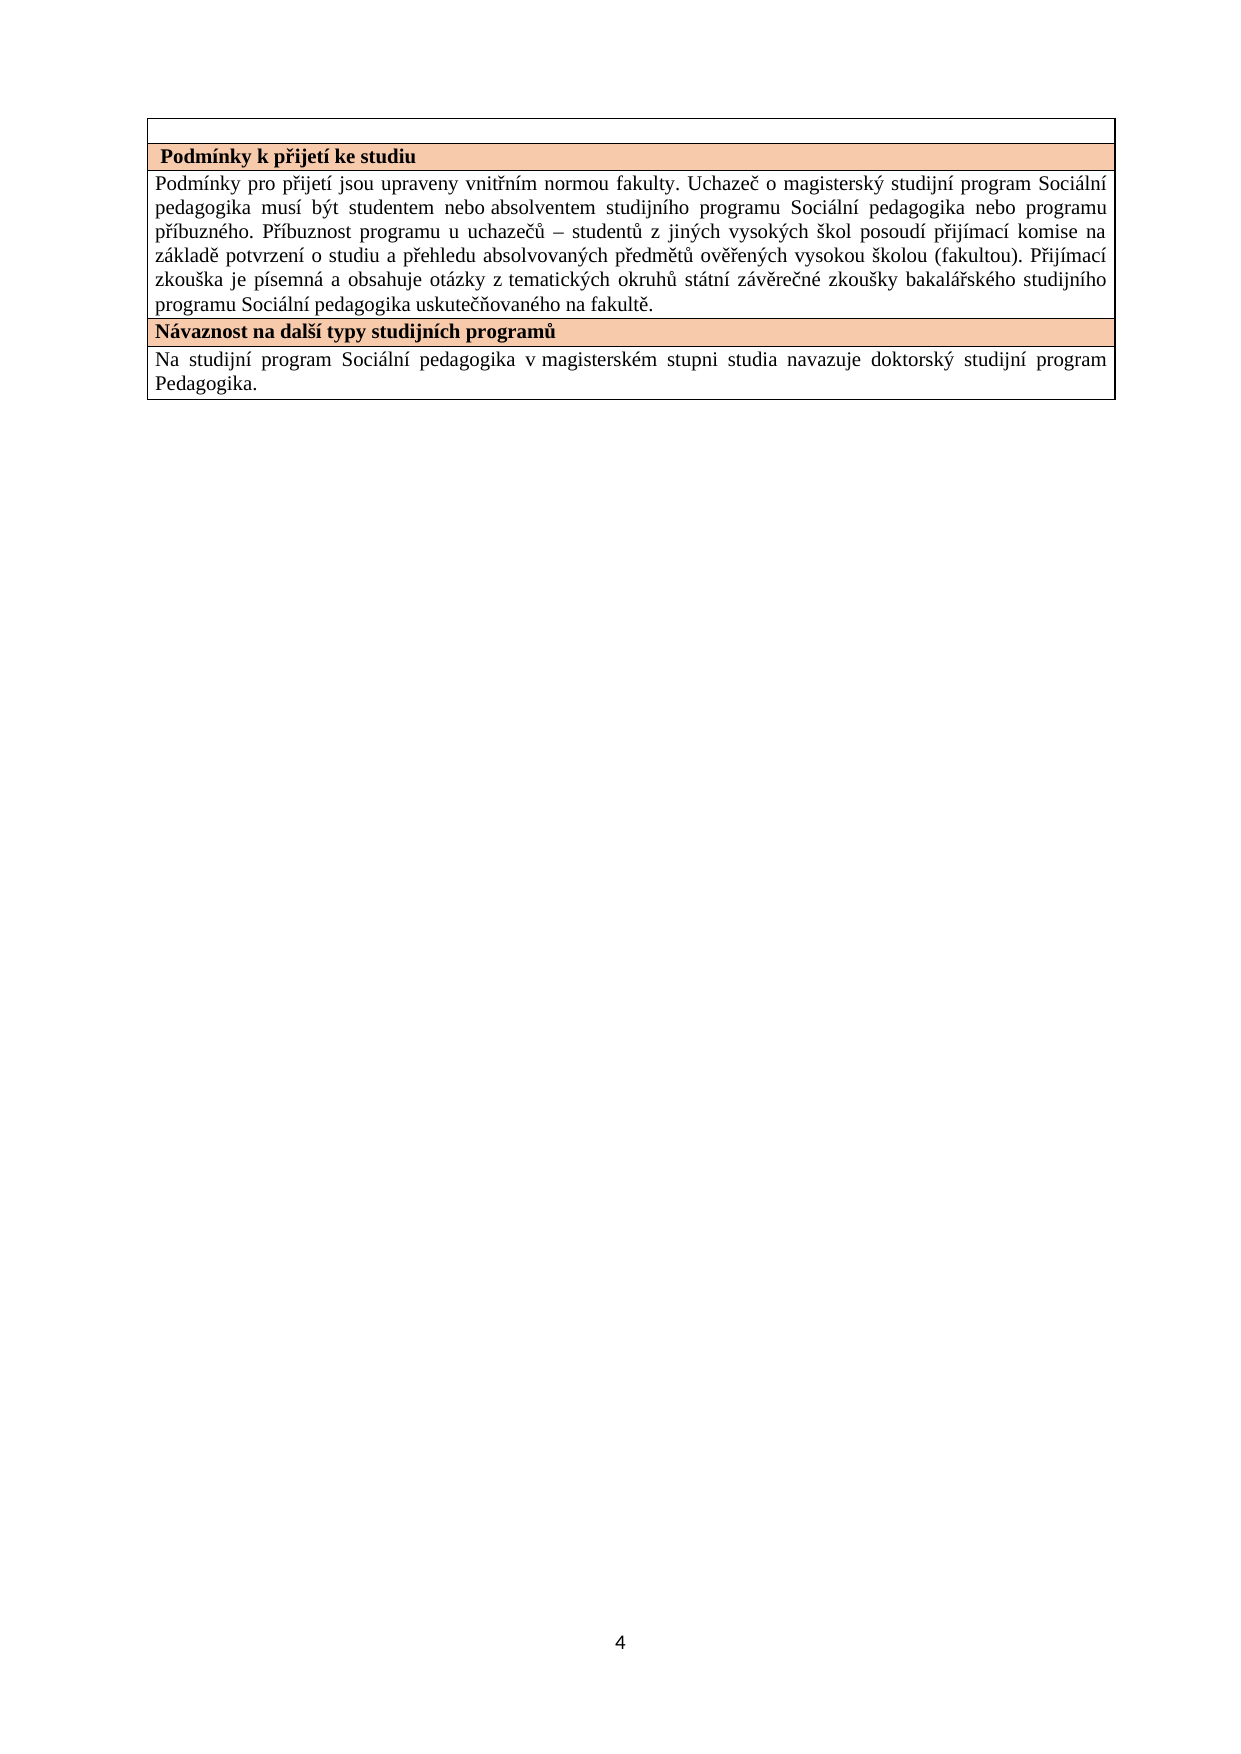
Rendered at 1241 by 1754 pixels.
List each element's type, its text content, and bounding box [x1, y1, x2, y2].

table_cell Podmínky k přijetí ke studiu [148, 144, 1114, 170]
table_cell Podmínky pro přijetí jsou upraveny vnitřním normou fakulty. Uchazeč o magisterský studijní program Sociální pedagogika musí být studentem nebo absolventem studijního programu Sociální pedagogika nebo programu příbuzného. Příbuznost programu u uchazečů – studentů z jiných vysokých škol posoudí přijímací komise na základě potvrzení o studiu a přehledu absolvovaných předmětů ověřených vysokou školou (fakultou). Přijímací zkouška je písemná a obsahuje otázky z tematických okruhů státní závěrečné zkoušky bakalářského studijního programu Sociální pedagogika uskutečňovaného na fakultě. [148, 171, 1114, 318]
table_cell Návaznost na další typy studijních programů [148, 319, 1114, 346]
table_cell Na studijní program Sociální pedagogika v magisterském stupni studia navazuje doktorský studijní program Pedagogika. [148, 347, 1114, 399]
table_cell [148, 119, 1114, 143]
